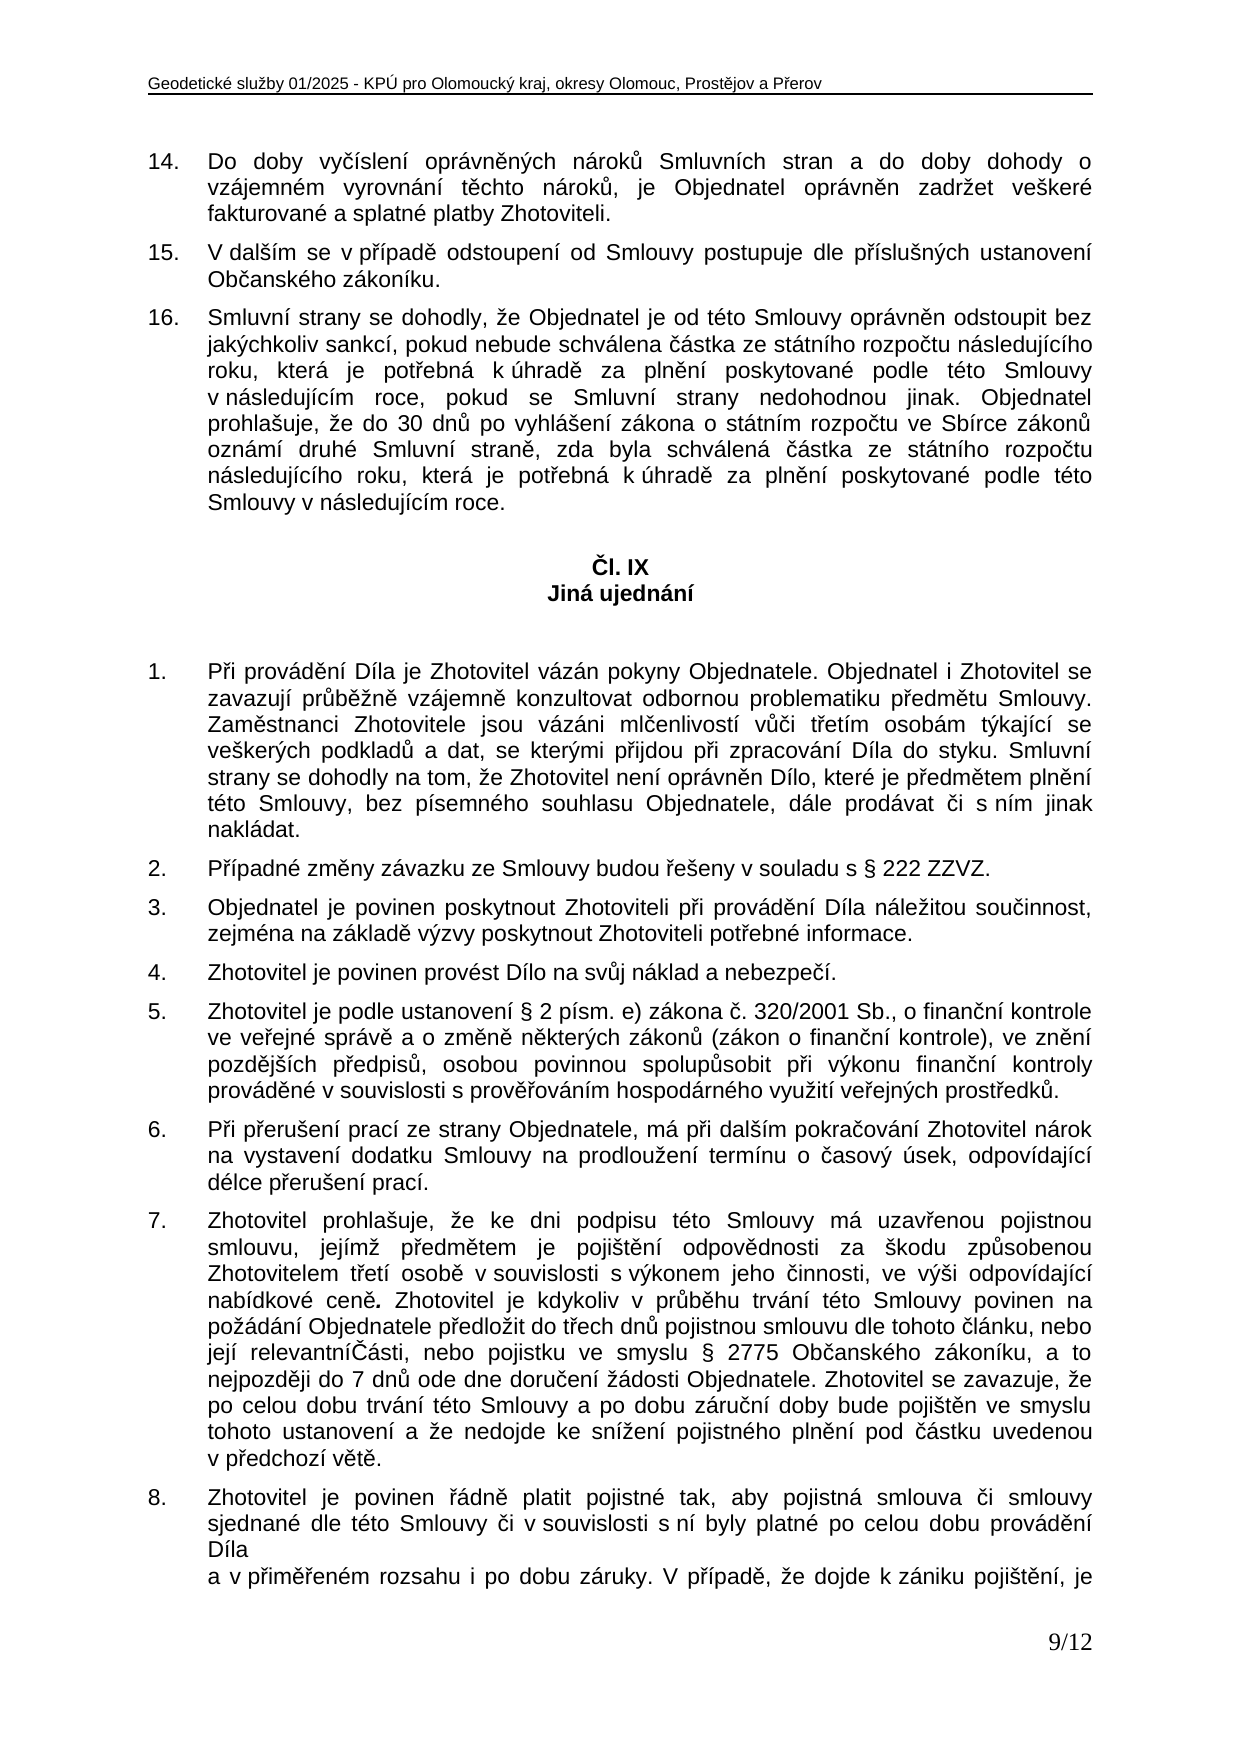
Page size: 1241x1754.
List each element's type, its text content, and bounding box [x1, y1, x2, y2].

list Do doby vyčíslení oprávněných nároků Smluvních stran a do doby dohody o vzájemném vyrovnání těchto nároků, je Objednatel oprávněn zadržet veškeré fakturované a splatné platby Zhotoviteli. [148, 148, 1093, 227]
list Objednatel je povinen poskytnout Zhotoviteli při provádění Díla náležitou součinnost, zejména na základě výzvy poskytnout Zhotoviteli potřebné informace. [148, 894, 1093, 947]
list V dalším se v případě odstoupení od Smlouvy postupuje dle příslušných ustanovení Občanského zákoníku. [148, 239, 1093, 292]
subtitle Jiná ujednání [148, 580, 1093, 607]
list Při přerušení prací ze strany Objednatele, má při dalším pokračování Zhotovitel nárok na vystavení dodatku Smlouvy na prodloužení termínu o časový úsek, odpovídající délce přerušení prací. [148, 1116, 1093, 1195]
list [148, 1483, 1093, 1589]
list Zhotovitel je podle ustanovení § 2 písm. e) zákona č. 320/2001 Sb., o finanční kontrole ve veřejné správě a o změně některých zákonů (zákon o finanční kontrole), ve znění pozdějších předpisů, osobou povinnou spolupůsobit při výkonu finanční kontroly prováděné v souvislosti s prověřováním hospodárného využití veřejných prostředků. [148, 998, 1093, 1103]
subtitle Čl. IX [148, 554, 1093, 580]
list Smluvní strany se dohodly, že Objednatel je od této Smlouvy oprávněn odstoupit bez jakýchkoliv sankcí, pokud nebude schválena částka ze státního rozpočtu následujícího roku, která je potřebná k úhradě za plnění poskytované podle této Smlouvy v následujícím roce, pokud se Smluvní strany nedohodnou jinak. Objednatel prohlašuje, že do 30 dnů po vyhlášení zákona o státním rozpočtu ve Sbírce zákonů oznámí druhé Smluvní straně, zda byla schválená částka ze státního rozpočtu následujícího roku, která je potřebná k úhradě za plnění poskytované podle této Smlouvy v následujícím roce. [148, 304, 1093, 515]
list Zhotovitel je povinen provést Dílo na svůj náklad a nebezpečí. [148, 959, 1093, 986]
list Zhotovitel prohlašuje, že ke dni podpisu této Smlouvy má uzavřenou pojistnou smlouvu, jejímž předmětem je pojištění odpovědnosti za škodu způsobenou Zhotovitelem třetí osobě v souvislosti s výkonem jeho činnosti, ve výši odpovídající nabídkové ceně. Zhotovitel je kdykoliv v průběhu trvání této Smlouvy povinen na požádání Objednatele předložit do třech dnů pojistnou smlouvu dle tohoto článku, nebo její relevantníČásti, nebo pojistku ve smyslu § 2775 Občanského zákoníku, a to nejpozději do 7 dnů ode dne doručení žádosti Objednatele. Zhotovitel se zavazuje, že po celou dobu trvání této Smlouvy a po dobu záruční doby bude pojištěn ve smyslu tohoto ustanovení a že nedojde ke snížení pojistného plnění pod částku uvedenou v předchozí větě. [148, 1207, 1093, 1471]
list Při provádění Díla je Zhotovitel vázán pokyny Objednatele. Objednatel i Zhotovitel se zavazují průběžně vzájemně konzultovat odbornou problematiku předmětu Smlouvy. Zaměstnanci Zhotovitele jsou vázáni mlčenlivostí vůči třetím osobám týkající se veškerých podkladů a dat, se kterými přijdou při zpracování Díla do styku. Smluvní strany se dohodly na tom, že Zhotovitel není oprávněn Dílo, které je předmětem plnění této Smlouvy, bez písemného souhlasu Objednatele, dále prodávat či s ním jinak nakládat. [148, 658, 1093, 843]
list Případné změny závazku ze Smlouvy budou řešeny v souladu s § 222 ZZVZ. [148, 855, 1093, 881]
